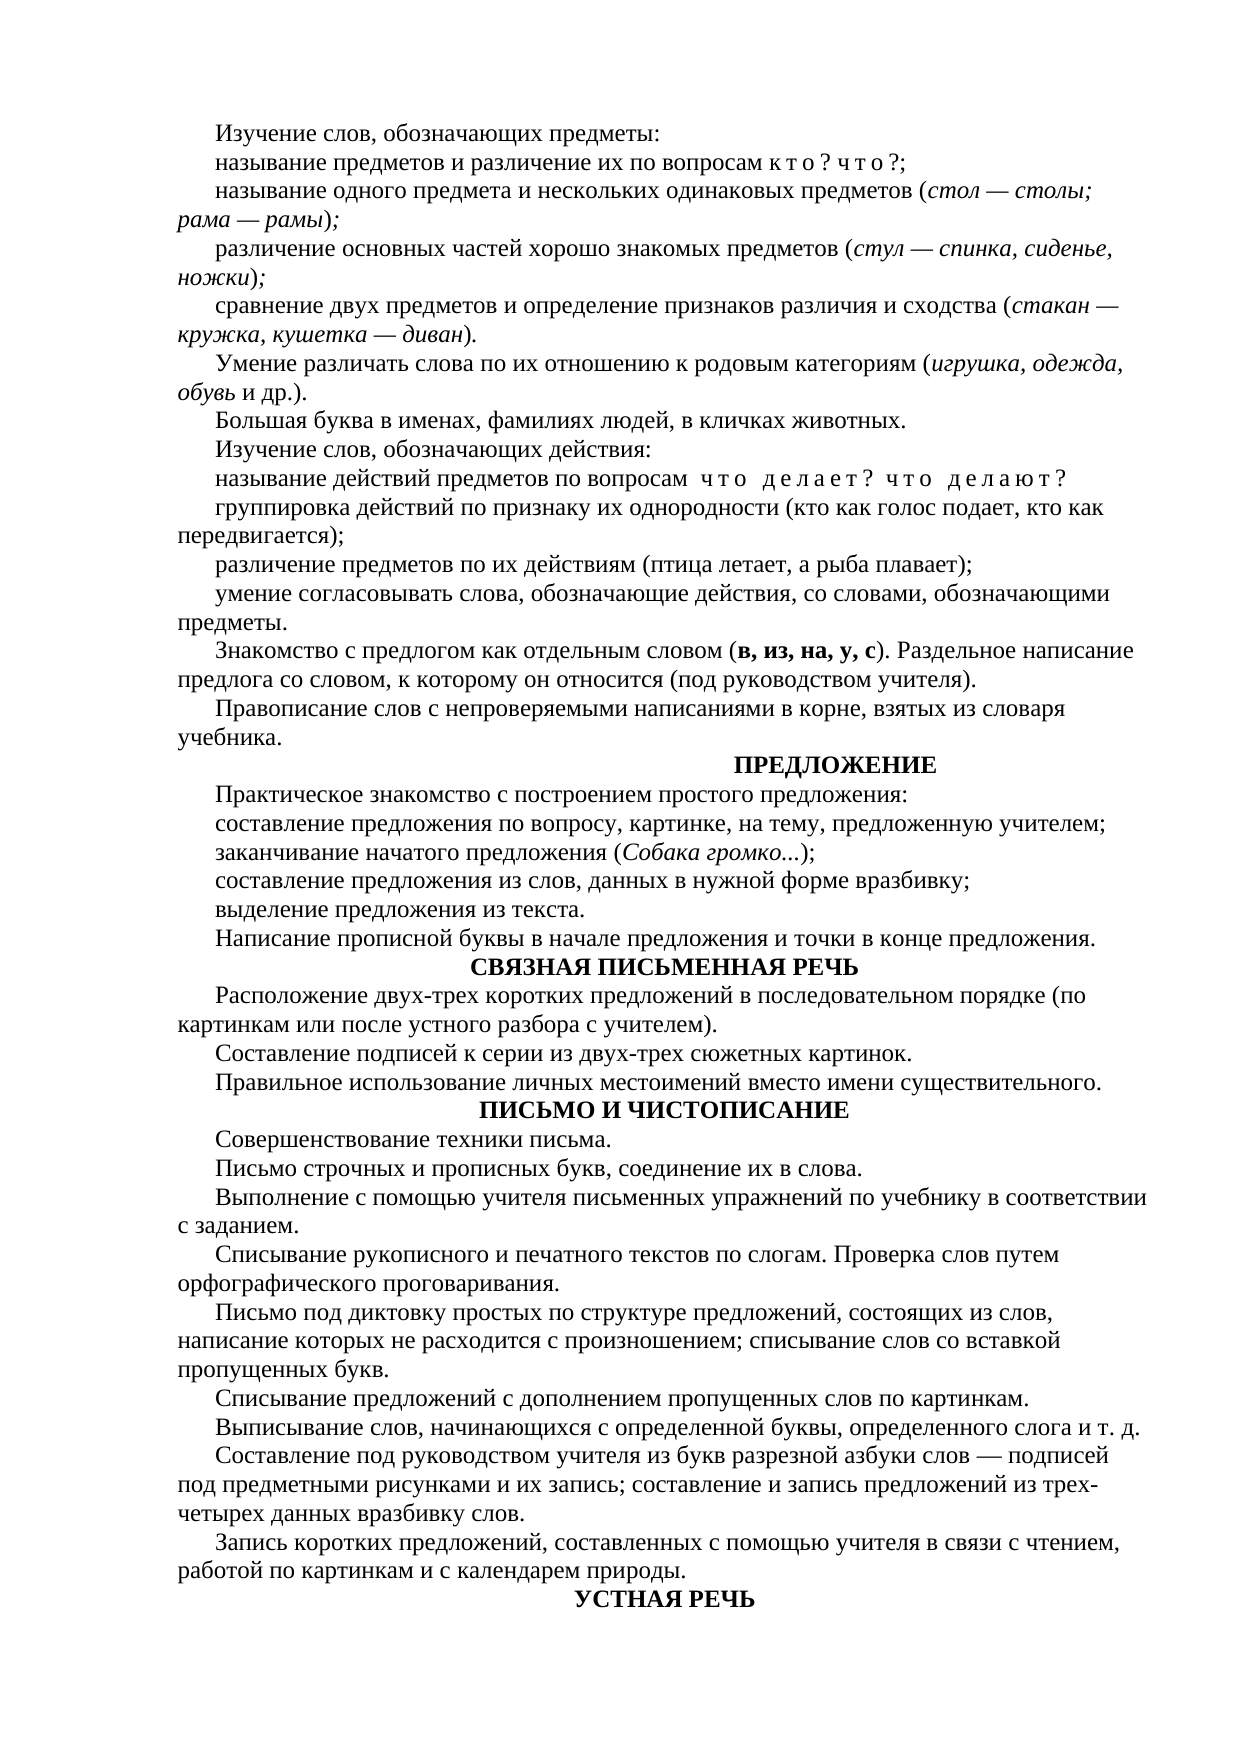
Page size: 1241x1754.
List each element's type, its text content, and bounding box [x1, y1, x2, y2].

text Изучение слов, обозначающих предметы: называние предметов и различение их по вопросам кто? что?; называние одного предмета и нескольких одинаковых предметов (стол — столы; рама — рамы); различение основных частей хорошо знакомых предметов (стул — спинка, сиденье, ножки); сравнение двух предметов и определение признаков различия и сходства (стакан — кружка, кушетка — диван). Умение различать слова по их отношению к родовым категориям (игрушка, одежда, обувь и др.). Большая буква в именах, фамилиях людей, в кличках животных. Изучение слов, обозначающих действия: называние действий предметов по вопросам что делает? что делают? группировка действий по признаку их однородности (кто как голос подает, кто как передвигается); различение предметов по их действиям (птица летает, а рыба плавает); умение согласовывать слова, обозначающие действия, со словами, обозначающими предметы. Знакомство с предлогом как отдельным словом (в, из, на, у, с). Раздельное написание предлога со словом, к которому он относится (под руководством учителя). Правописание слов с непроверяемыми написаниями в корне, взятых из словаря учебника. [177, 118, 1152, 751]
text ПИСЬМО И ЧИСТОПИСАНИЕ [177, 1096, 1152, 1124]
text Совершенствование техники письма. Письмо строчных и прописных букв, соединение их в слова. Выполнение с помощью учителя письменных упражнений по учебнику в соответствии с заданием. Списывание рукописного и печатного текстов по слогам. Проверка слов путем орфографического проговаривания. Письмо под диктовку простых по структуре предложений, состоящих из слов, написание которых не расходится с произношением; списывание слов со вставкой пропущенных букв. Списывание предложений с дополнением пропущенных слов по картинкам. Выписывание слов, начинающихся с определенной буквы, определенного слога и т. д. Составление под руководством учителя из букв разрезной азбуки слов — подписей под предметными рисунками и их запись; составление и запись предложений из трех-четырех данных вразбивку слов. Запись коротких предложений, составленных с помощью учителя в связи с чтением, работой по картинкам и с календарем природы. [177, 1124, 1152, 1584]
text УСТНАЯ РЕЧЬ [177, 1584, 1152, 1613]
text Практическое знакомство с построением простого предложения: составление предложения по вопросу, картинке, на тему, предложенную учителем; заканчивание начатого предложения (Собака громко...); составление предложения из слов, данных в нужной форме вразбивку; выделение предложения из текста. Написание прописной буквы в начале предложения и точки в конце предложения. [177, 779, 1152, 952]
text СВЯЗНАЯ ПИСЬМЕННАЯ РЕЧЬ [177, 952, 1152, 981]
text Расположение двух-трех коротких предложений в последовательном порядке (по картинкам или после устного разбора с учителем). Составление подписей к серии из двух-трех сюжетных картинок. Правильное использование личных местоимений вместо имени существительного. [177, 981, 1152, 1096]
text ПРЕДЛОЖЕНИЕ [177, 751, 1152, 779]
